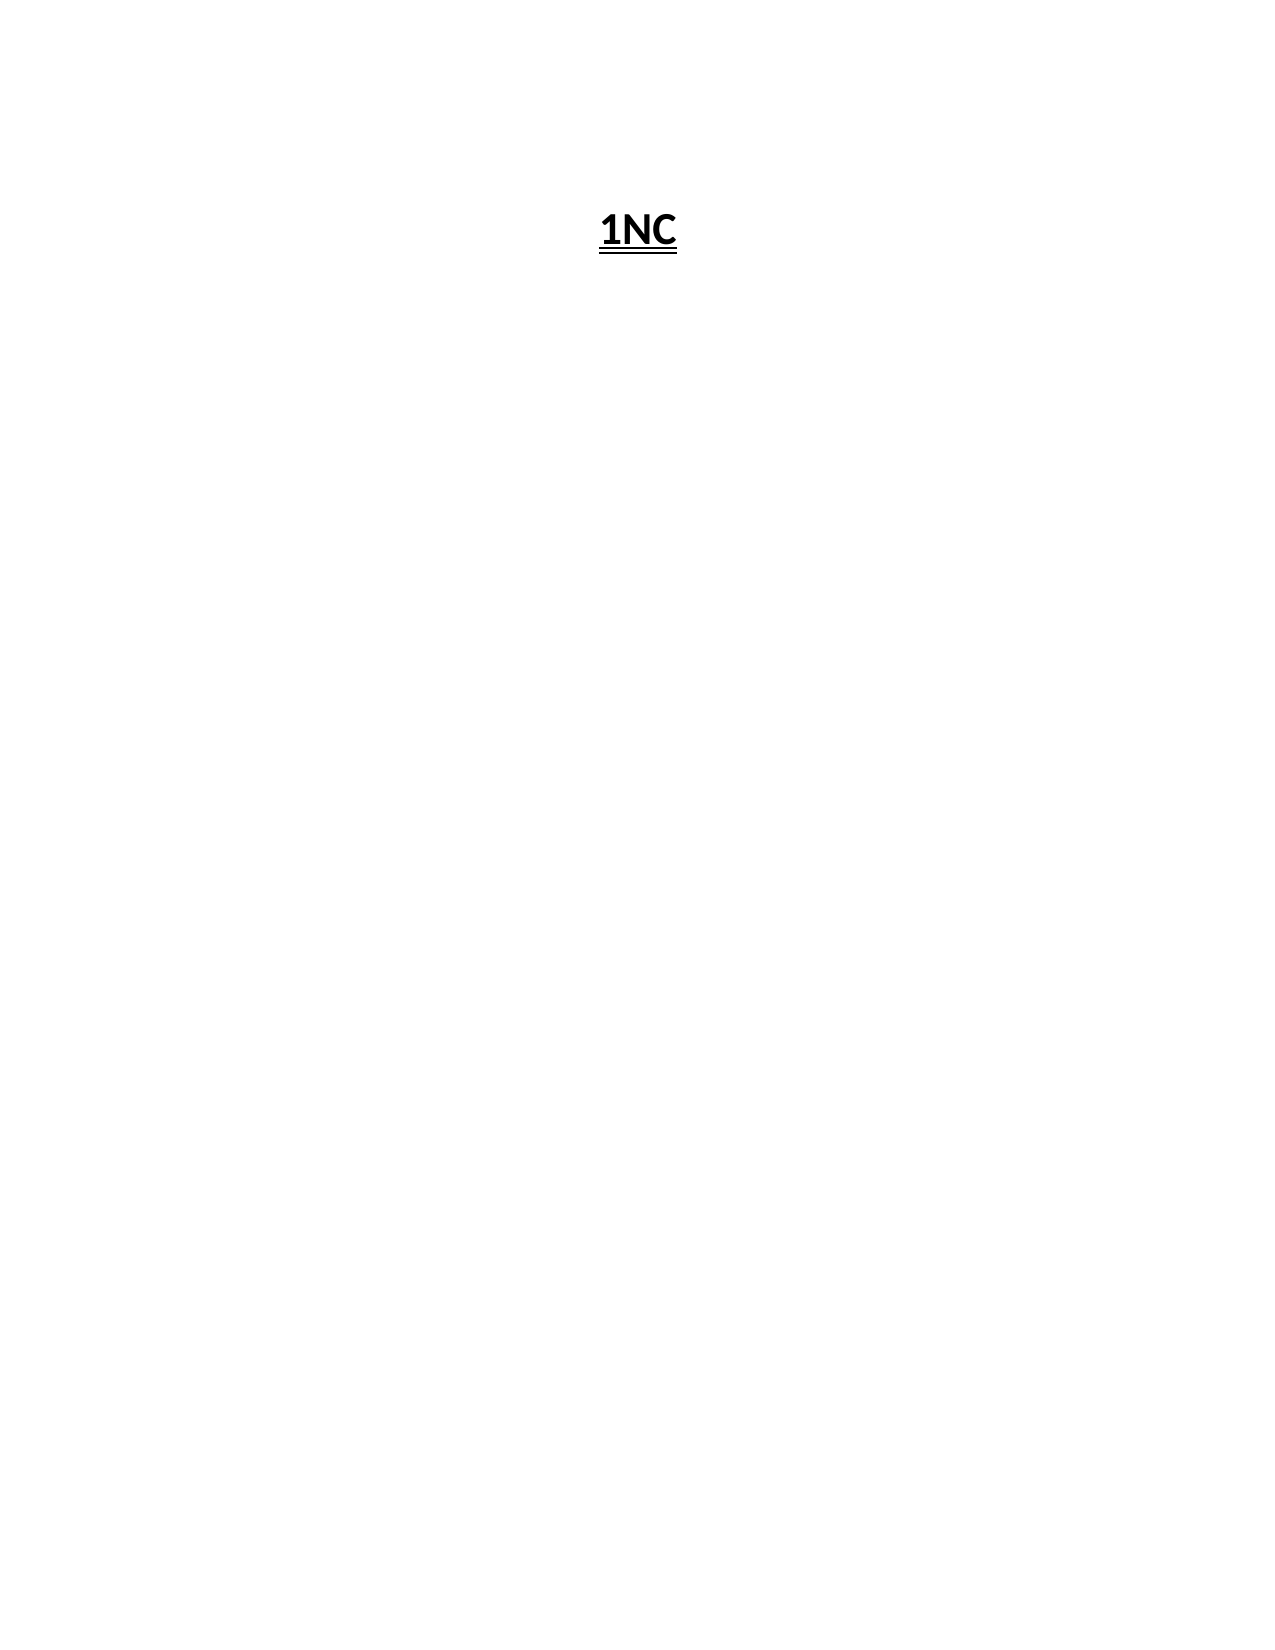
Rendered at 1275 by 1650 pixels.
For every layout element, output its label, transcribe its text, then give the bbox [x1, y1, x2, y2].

subtitle 1NC [187, 200, 1087, 256]
